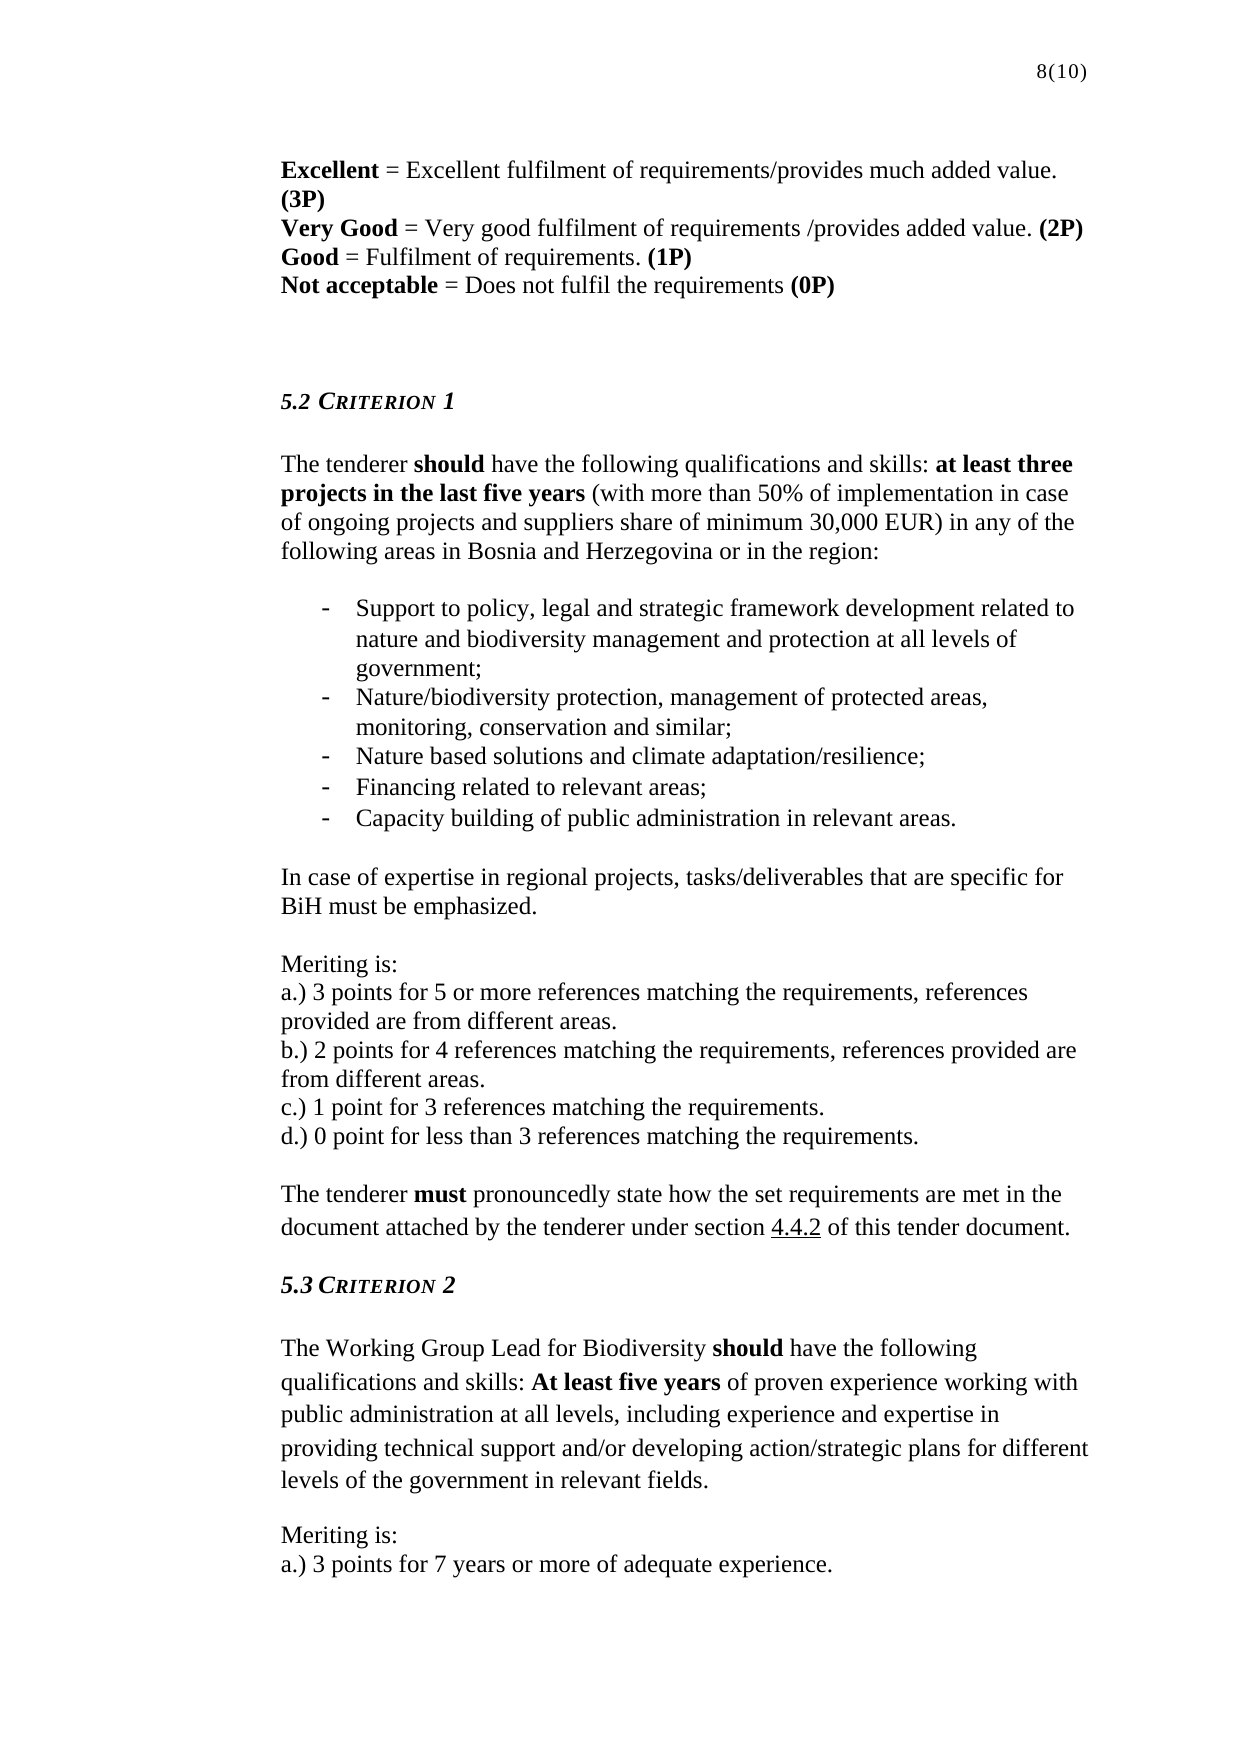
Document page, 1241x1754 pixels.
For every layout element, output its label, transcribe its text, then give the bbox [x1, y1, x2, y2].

text d.) 0 point for less than 3 references matching the requirements. [281, 1121, 1092, 1150]
text Not acceptable = Does not fulfil the requirements (0P) [281, 270, 1092, 299]
subtitle Criterion 2 [281, 1270, 1092, 1298]
subtitle Criterion 1 [281, 386, 1092, 414]
text b.) 2 points for 4 references matching the requirements, references provided are from different areas. [281, 1035, 1092, 1092]
text Meriting is: [281, 1521, 1092, 1549]
list Nature based solutions and climate adaptation/resilience; [318, 741, 1092, 772]
list Support to policy, legal and strategic framework development related to nature and biodiversity management and protection at all levels of government; [318, 593, 1092, 682]
text In case of expertise in regional projects, tasks/deliverables that are specific for BiH must be emphasized. [281, 862, 1092, 920]
list Financing related to relevant areas; [318, 772, 1092, 803]
list Capacity building of public administration in relevant areas. [318, 803, 1092, 834]
text The tenderer should have the following qualifications and skills: at least three projects in the last five years (with more than 50% of implementation in case of ongoing projects and suppliers share of minimum 30,000 EUR) in any of the following areas in Bosnia and Herzegovina or in the region: [281, 449, 1092, 564]
text The Working Group Lead for Biodiversity should have the following qualifications and skills: At least five years of proven experience working with public administration at all levels, including experience and expertise in providing technical support and/or developing action/strategic plans for different levels of the government in relevant fields. [281, 1333, 1092, 1494]
text c.) 1 point for 3 references matching the requirements. [281, 1092, 1092, 1121]
text a.) 3 points for 5 or more references matching the requirements, references provided are from different areas. [281, 977, 1092, 1035]
list Nature/biodiversity protection, management of protected areas, monitoring, conservation and similar; [318, 682, 1092, 741]
text Good = Fulfilment of requirements. (1P) [281, 242, 1092, 270]
text Excellent = Excellent fulfilment of requirements/provides much added value. (3P) [281, 155, 1092, 213]
text Meriting is: [281, 949, 1092, 977]
text a.) 3 points for 7 years or more of adequate experience. [281, 1549, 1092, 1578]
text Very Good = Very good fulfilment of requirements /provides added value. (2P) [281, 213, 1092, 242]
